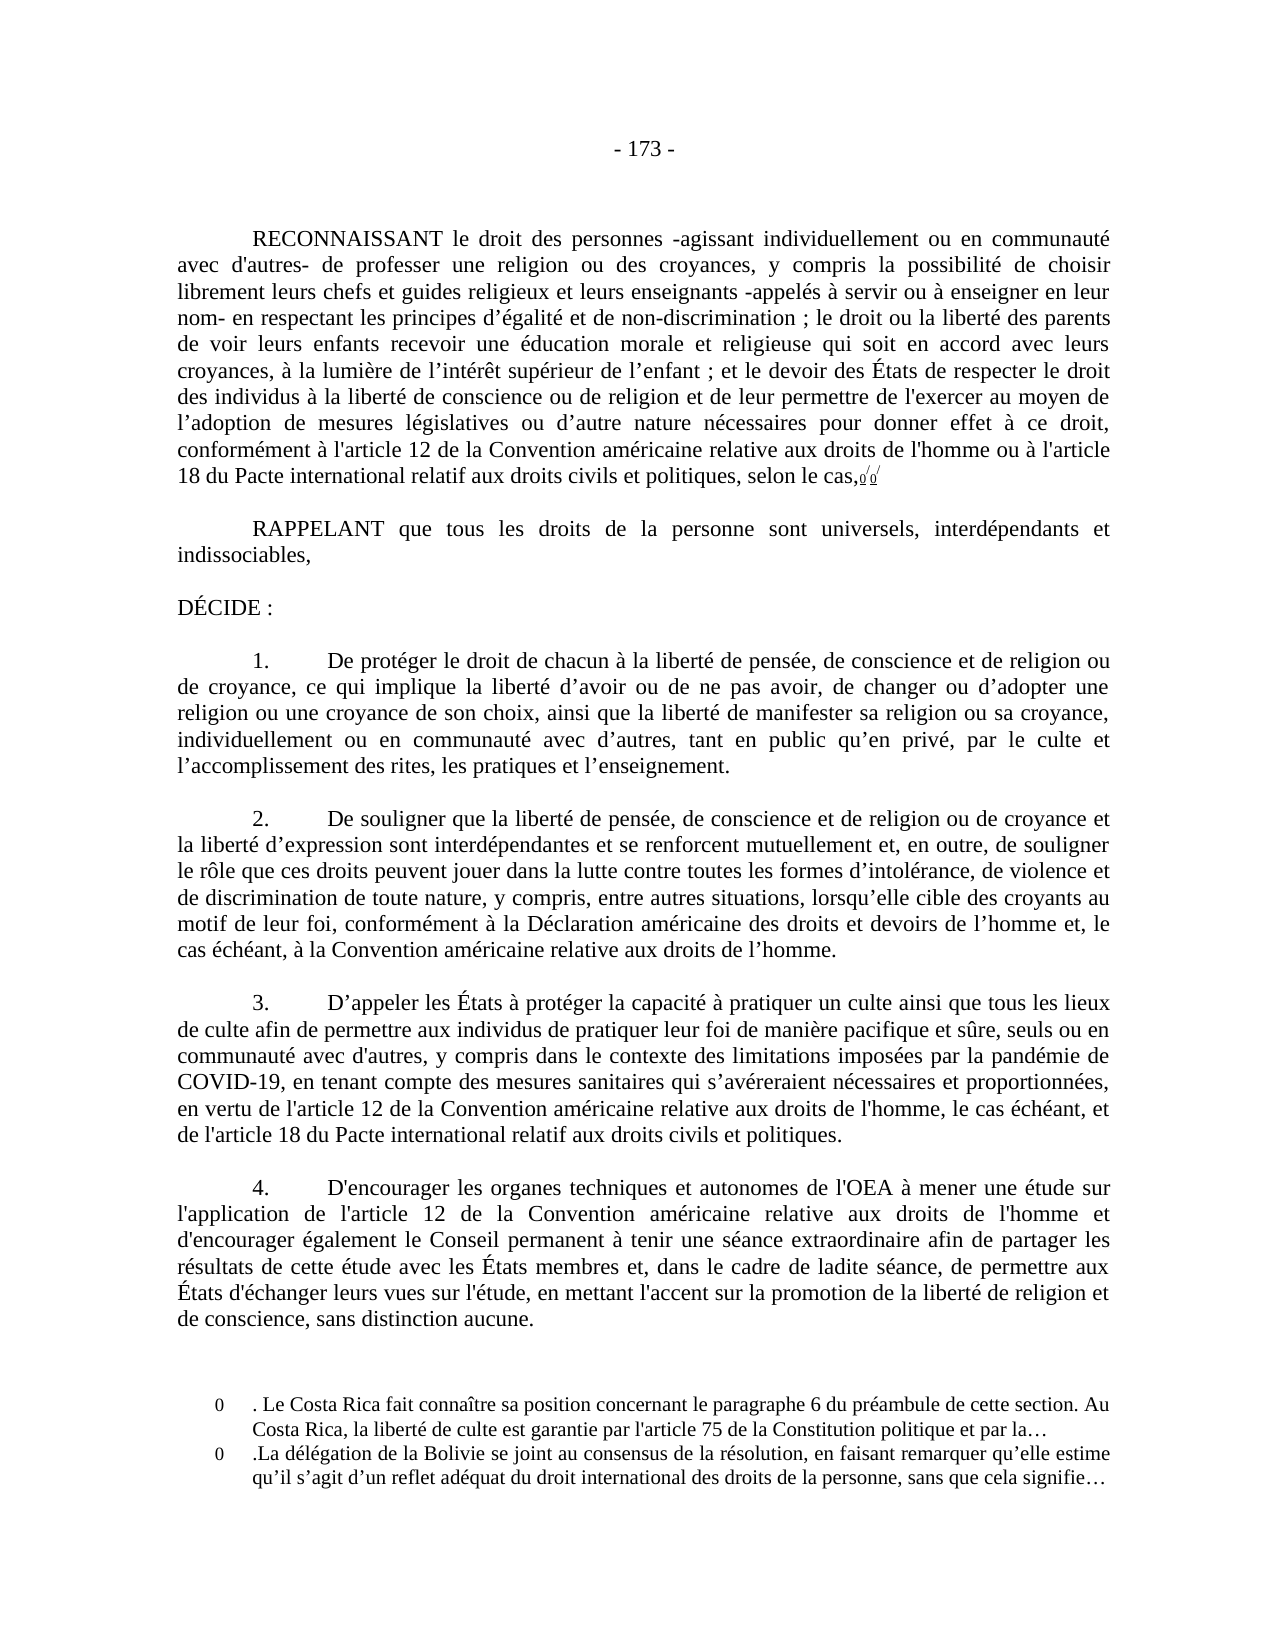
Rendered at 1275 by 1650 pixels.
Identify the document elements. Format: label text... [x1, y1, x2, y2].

text RAPPELANT que tous les droits de la personne sont universels, interdépendants et indissociables, [177, 515, 1111, 568]
text 4. D'encourager les organes techniques et autonomes de l'OEA à mener une étude sur l'application de l'article 12 de la Convention américaine relative aux droits de l'homme et d'encourager également le Conseil permanent à tenir une séance extraordinaire afin de partager les résultats de cette étude avec les États membres et, dans le cadre de ladite séance, de permettre aux États d'échanger leurs vues sur l'étude, en mettant l'accent sur la promotion de la liberté de religion et de conscience, sans distinction aucune. [177, 1174, 1111, 1332]
text RECONNAISSANT le droit des personnes -agissant individuellement ou en communauté avec d'autres- de professer une religion ou des croyances, y compris la possibilité de choisir librement leurs chefs et guides religieux et leurs enseignants -appelés à servir ou à enseigner en leur nom- en respectant les principes d’égalité et de non-discrimination ; le droit ou la liberté des parents de voir leurs enfants recevoir une éducation morale et religieuse qui soit en accord avec leurs croyances, à la lumière de l’intérêt supérieur de l’enfant ; et le devoir des États de respecter le droit des individus à la liberté de conscience ou de religion et de leur permettre de l'exercer au moyen de l’adoption de mesures législatives ou d’autre nature nécessaires pour donner effet à ce droit, conformément à l'article 12 de la Convention américaine relative aux droits de l'homme ou à l'article 18 du Pacte international relatif aux droits civils et politiques, selon le cas,// [177, 225, 1111, 488]
text 1. De protéger le droit de chacun à la liberté de pensée, de conscience et de religion ou de croyance, ce qui implique la liberté d’avoir ou de ne pas avoir, de changer ou d’adopter une religion ou une croyance de son choix, ainsi que la liberté de manifester sa religion ou sa croyance, individuellement ou en communauté avec d’autres, tant en public qu’en privé, par le culte et l’accomplissement des rites, les pratiques et l’enseignement. [177, 647, 1111, 778]
text 3. D’appeler les États à protéger la capacité à pratiquer un culte ainsi que tous les lieux de culte afin de permettre aux individus de pratiquer leur foi de manière pacifique et sûre, seuls ou en communauté avec d'autres, y compris dans le contexte des limitations imposées par la pandémie de COVID-19, en tenant compte des mesures sanitaires qui s’avéreraient nécessaires et proportionnées, en vertu de l'article 12 de la Convention américaine relative aux droits de l'homme, le cas échéant, et de l'article 18 du Pacte international relatif aux droits civils et politiques. [177, 989, 1111, 1147]
text 2. De souligner que la liberté de pensée, de conscience et de religion ou de croyance et la liberté d’expression sont interdépendantes et se renforcent mutuellement et, en outre, de souligner le rôle que ces droits peuvent jouer dans la lutte contre toutes les formes d’intolérance, de violence et de discrimination de toute nature, y compris, entre autres situations, lorsqu’elle cible des croyants au motif de leur foi, conformément à la Déclaration américaine des droits et devoirs de l’homme et, le cas échéant, à la Convention américaine relative aux droits de l’homme. [177, 805, 1111, 963]
text DÉCIDE : [177, 594, 1111, 620]
